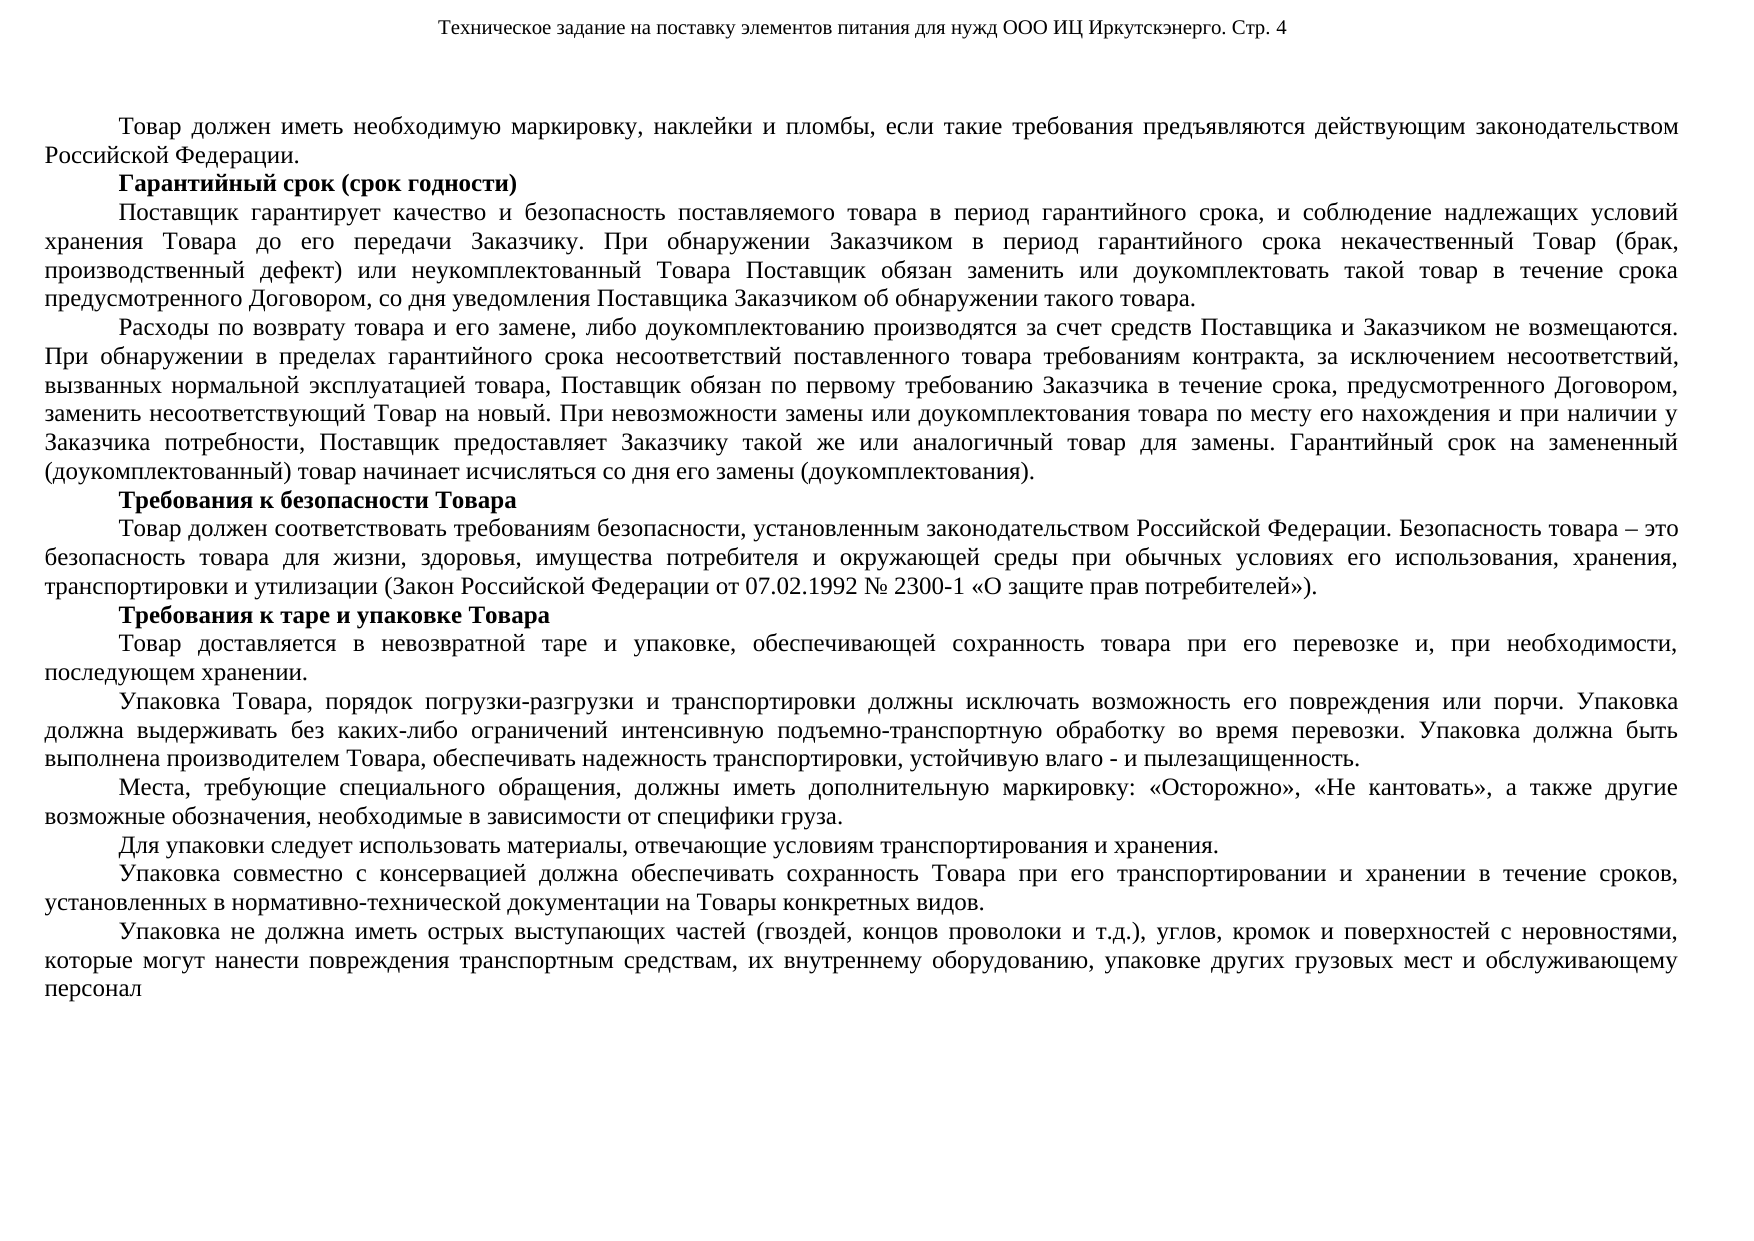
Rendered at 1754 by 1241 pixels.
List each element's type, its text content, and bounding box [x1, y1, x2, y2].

text Упаковка не должна иметь острых выступающих частей (гвоздей, концов проволоки и т.д.), углов, кромок и поверхностей с неровностями, которые могут нанести повреждения транспортным средствам, их внутреннему оборудованию, упаковке других грузовых мест и обслуживающему персонал [44, 916, 1680, 1002]
text Места, требующие специального обращения, должны иметь дополнительную маркировку: «Осторожно», «Не кантовать», а также другие возможные обозначения, необходимые в зависимости от специфики груза. [44, 772, 1680, 830]
text Упаковка совместно с консервацией должна обеспечивать сохранность Товара при его транспортировании и хранении в течение сроков, установленных в нормативно-технической документации на Товары конкретных видов. [44, 858, 1680, 916]
text Расходы по возврату товара и его замене, либо доукомплектованию производятся за счет средств Поставщика и Заказчиком не возмещаются. При обнаружении в пределах гарантийного срока несоответствий поставленного товара требованиям контракта, за исключением несоответствий, вызванных нормальной эксплуатацией товара, Поставщик обязан по первому требованию Заказчика в течение срока, предусмотренного Договором, заменить несоответствующий Товар на новый. При невозможности замены или доукомплектования товара по месту его нахождения и при наличии у Заказчика потребности, Поставщик предоставляет Заказчику такой же или аналогичный товар для замены. Гарантийный срок на замененный (доукомплектованный) товар начинает исчисляться со дня его замены (доукомплектования). [44, 312, 1680, 485]
text Требования к безопасности Товара [44, 485, 1680, 513]
text Товар должен иметь необходимую маркировку, наклейки и пломбы, если такие требования предъявляются действующим законодательством Российской Федерации. [44, 111, 1680, 168]
list Гарантийный срок (срок годности) [44, 168, 1680, 197]
text Товар доставляется в невозвратной таре и упаковке, обеспечивающей сохранность товара при его перевозке и, при необходимости, последующем хранении. [44, 628, 1680, 686]
text Товар должен соответствовать требованиям безопасности, установленным законодательством Российской Федерации. Безопасность товара – это безопасность товара для жизни, здоровья, имущества потребителя и окружающей среды при обычных условиях его использования, хранения, транспортировки и утилизации (Закон Российской Федерации от 07.02.1992 № 2300-1 «О защите прав потребителей»). [44, 513, 1680, 600]
text Упаковка Товара, порядок погрузки-разгрузки и транспортировки должны исключать возможность его повреждения или порчи. Упаковка должна выдерживать без каких-либо ограничений интенсивную подъемно-транспортную обработку во время перевозки. Упаковка должна быть выполнена производителем Товара, обеспечивать надежность транспортировки, устойчивую влаго - и пылезащищенность. [44, 686, 1680, 772]
text Требования к таре и упаковке Товара [44, 600, 1680, 628]
text Для упаковки следует использовать материалы, отвечающие условиям транспортирования и хранения. [44, 830, 1680, 858]
text Поставщик гарантирует качество и безопасность поставляемого товара в период гарантийного срока, и соблюдение надлежащих условий хранения Товара до его передачи Заказчику. При обнаружении Заказчиком в период гарантийного срока некачественный Товар (брак, производственный дефект) или неукомплектованный Товара Поставщик обязан заменить или доукомплектовать такой товар в течение срока предусмотренного Договором, со дня уведомления Поставщика Заказчиком об обнаружении такого товара. [44, 197, 1680, 312]
